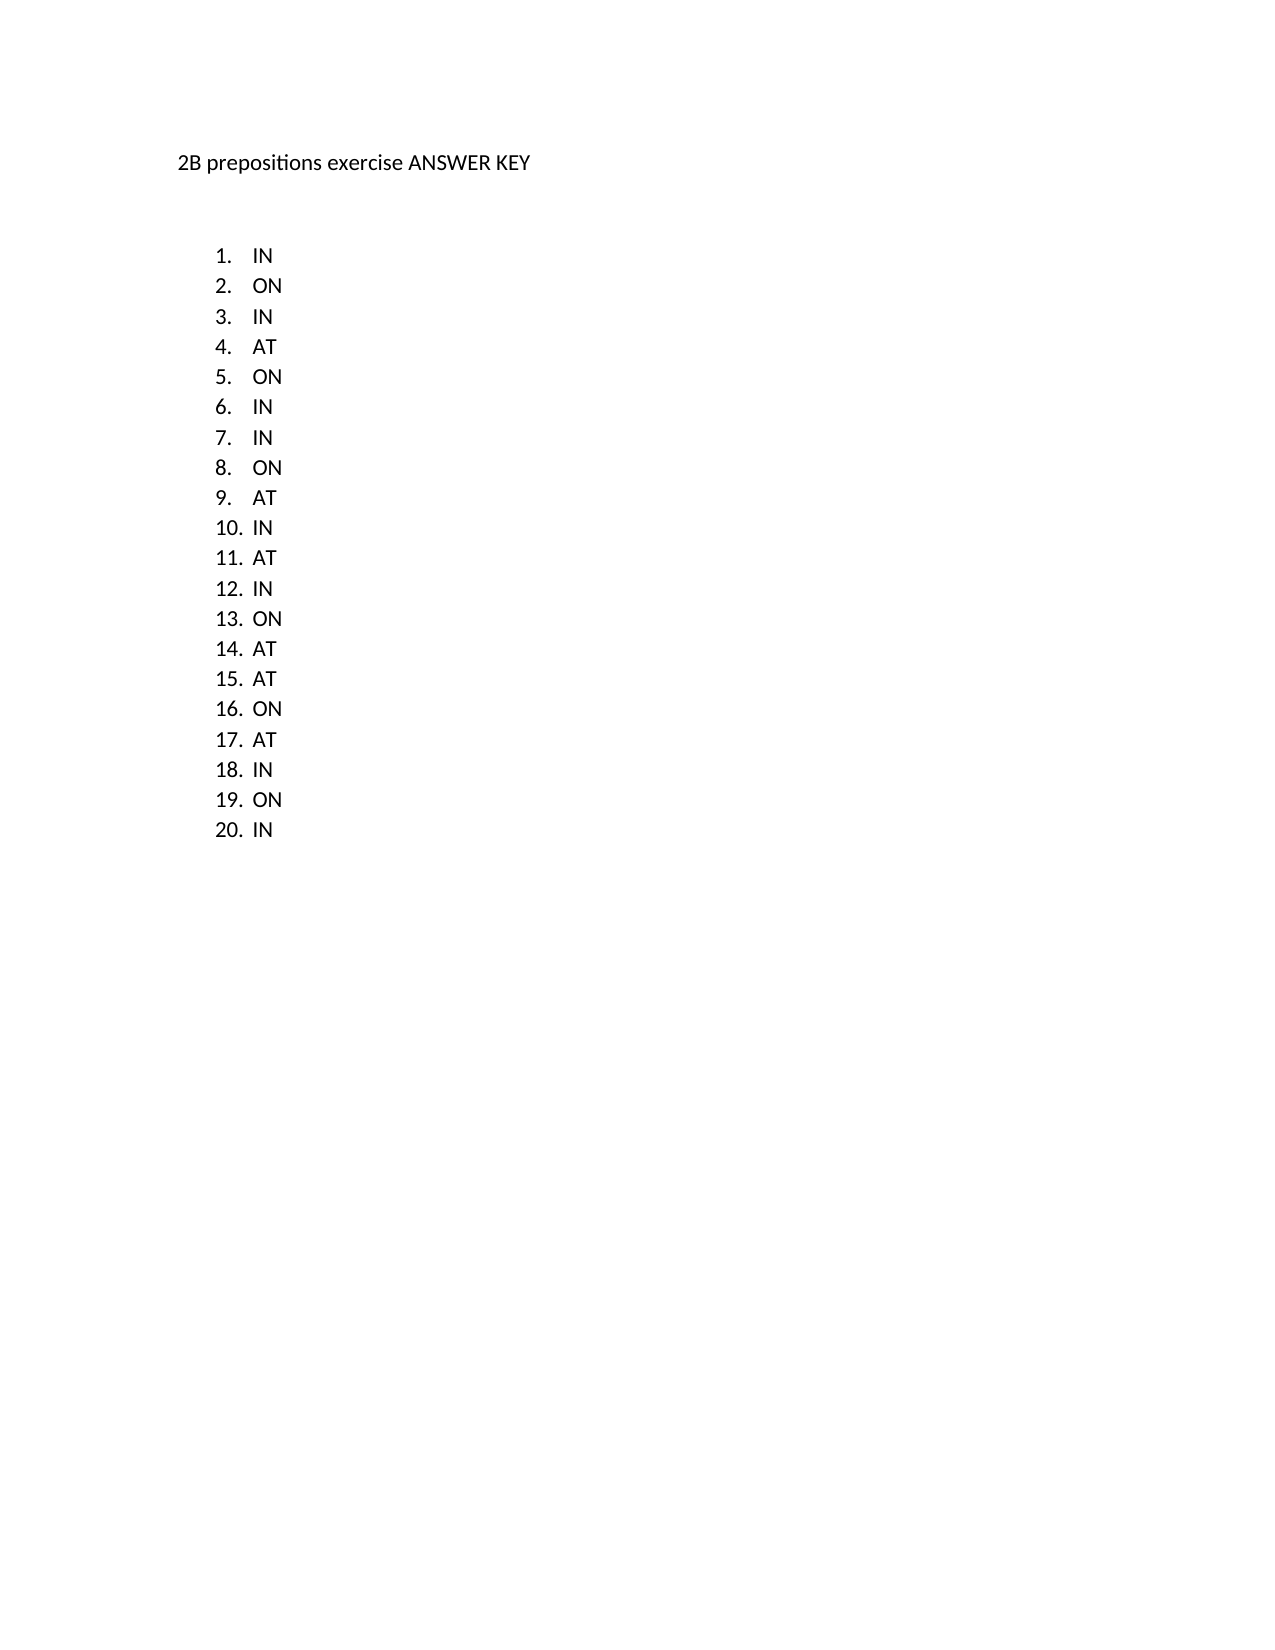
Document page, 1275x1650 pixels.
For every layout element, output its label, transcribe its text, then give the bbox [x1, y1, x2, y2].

list AT [215, 725, 1098, 753]
list AT [215, 483, 1098, 511]
list IN [215, 423, 1098, 451]
list ON [215, 694, 1098, 722]
list IN [215, 513, 1098, 541]
list ON [215, 453, 1098, 481]
list IN [215, 241, 1098, 269]
list IN [215, 755, 1098, 783]
list IN [215, 815, 1098, 843]
list IN [215, 574, 1098, 602]
list AT [215, 664, 1098, 692]
list AT [215, 543, 1098, 571]
list AT [215, 634, 1098, 662]
list ON [215, 604, 1098, 632]
list ON [215, 272, 1098, 299]
list ON [215, 362, 1098, 390]
text 2B prepositions exercise ANSWER KEY [177, 148, 1098, 176]
list IN [215, 302, 1098, 330]
list ON [215, 785, 1098, 813]
list IN [215, 392, 1098, 420]
list AT [215, 332, 1098, 360]
